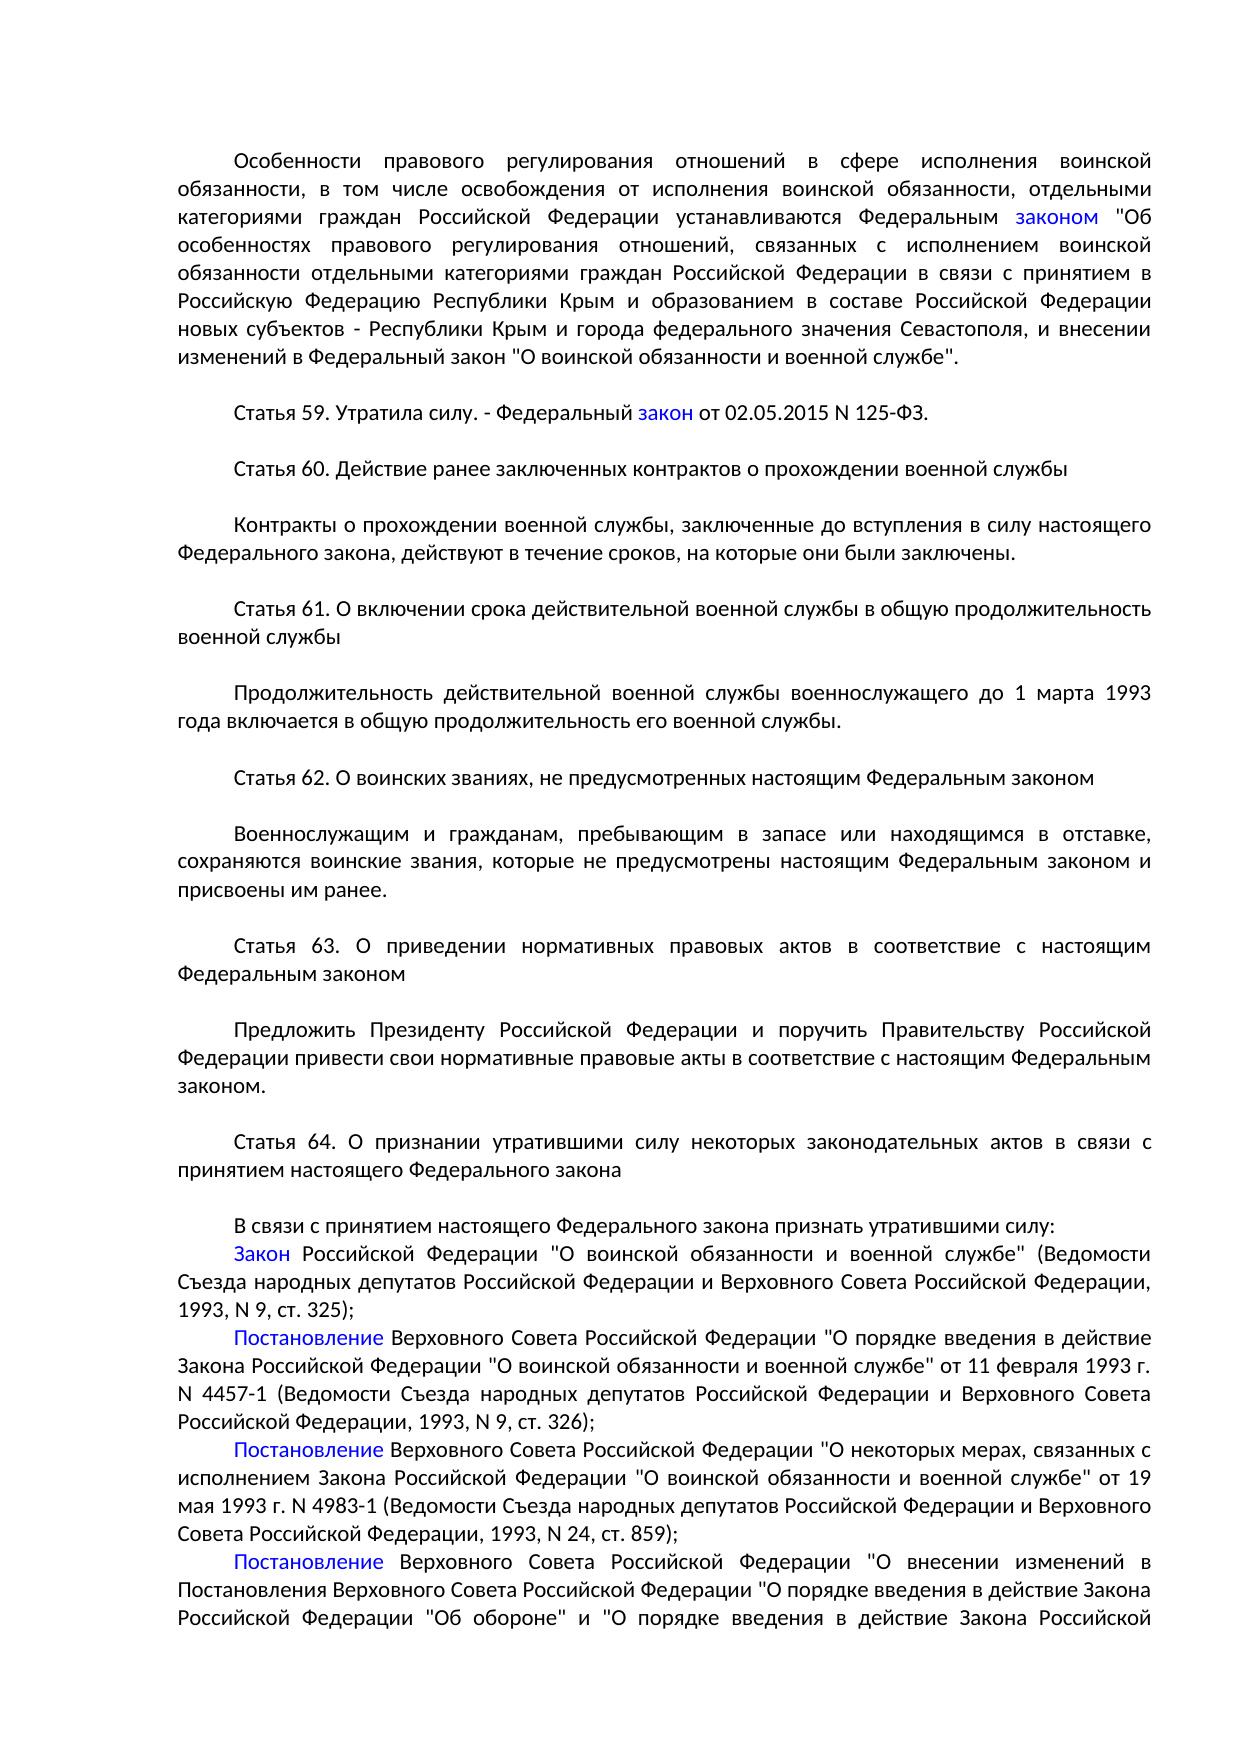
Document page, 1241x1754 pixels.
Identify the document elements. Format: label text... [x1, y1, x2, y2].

text Закон Российской Федерации "О воинской обязанности и военной службе" (Ведомости Съезда народных депутатов Российской Федерации и Верховного Совета Российской Федерации, 1993, N 9, ст. 325); [177, 1239, 1152, 1323]
text Особенности правового регулирования отношений в сфере исполнения воинской обязанности, в том числе освобождения от исполнения воинской обязанности, отдельными категориями граждан Российской Федерации устанавливаются Федеральным законом "Об особенностях правового регулирования отношений, связанных с исполнением воинской обязанности отдельными категориями граждан Российской Федерации в связи с принятием в Российскую Федерацию Республики Крым и образованием в составе Российской Федерации новых субъектов - Республики Крым и города федерального значения Севастополя, и внесении изменений в Федеральный закон "О воинской обязанности и военной службе". [177, 146, 1152, 370]
text В связи с принятием настоящего Федерального закона признать утратившими силу: [177, 1211, 1152, 1239]
text Предложить Президенту Российской Федерации и поручить Правительству Российской Федерации привести свои нормативные правовые акты в соответствие с настоящим Федеральным законом. [177, 1015, 1152, 1099]
text Военнослужащим и гражданам, пребывающим в запасе или находящимся в отставке, сохраняются воинские звания, которые не предусмотрены настоящим Федеральным законом и присвоены им ранее. [177, 819, 1152, 903]
text Статья 63. О приведении нормативных правовых актов в соответствие с настоящим Федеральным законом [177, 931, 1152, 987]
text Постановление Верховного Совета Российской Федерации "О некоторых мерах, связанных с исполнением Закона Российской Федерации "О воинской обязанности и военной службе" от 19 мая 1993 г. N 4983-1 (Ведомости Съезда народных депутатов Российской Федерации и Верховного Совета Российской Федерации, 1993, N 24, ст. 859); [177, 1435, 1152, 1547]
text Контракты о прохождении военной службы, заключенные до вступления в силу настоящего Федерального закона, действуют в течение сроков, на которые они были заключены. [177, 510, 1152, 566]
text Статья 62. О воинских званиях, не предусмотренных настоящим Федеральным законом [177, 763, 1152, 791]
text Статья 60. Действие ранее заключенных контрактов о прохождении военной службы [177, 454, 1152, 482]
text Статья 64. О признании утратившими силу некоторых законодательных актов в связи с принятием настоящего Федерального закона [177, 1127, 1152, 1183]
text Продолжительность действительной военной службы военнослужащего до 1 марта 1993 года включается в общую продолжительность его военной службы. [177, 678, 1152, 734]
text Статья 59. Утратила силу. - Федеральный закон от 02.05.2015 N 125-ФЗ. [177, 398, 1152, 426]
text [177, 1547, 1152, 1631]
text Статья 61. О включении срока действительной военной службы в общую продолжительность военной службы [177, 594, 1152, 651]
text Постановление Верховного Совета Российской Федерации "О порядке введения в действие Закона Российской Федерации "О воинской обязанности и военной службе" от 11 февраля 1993 г. N 4457-1 (Ведомости Съезда народных депутатов Российской Федерации и Верховного Совета Российской Федерации, 1993, N 9, ст. 326); [177, 1323, 1152, 1435]
